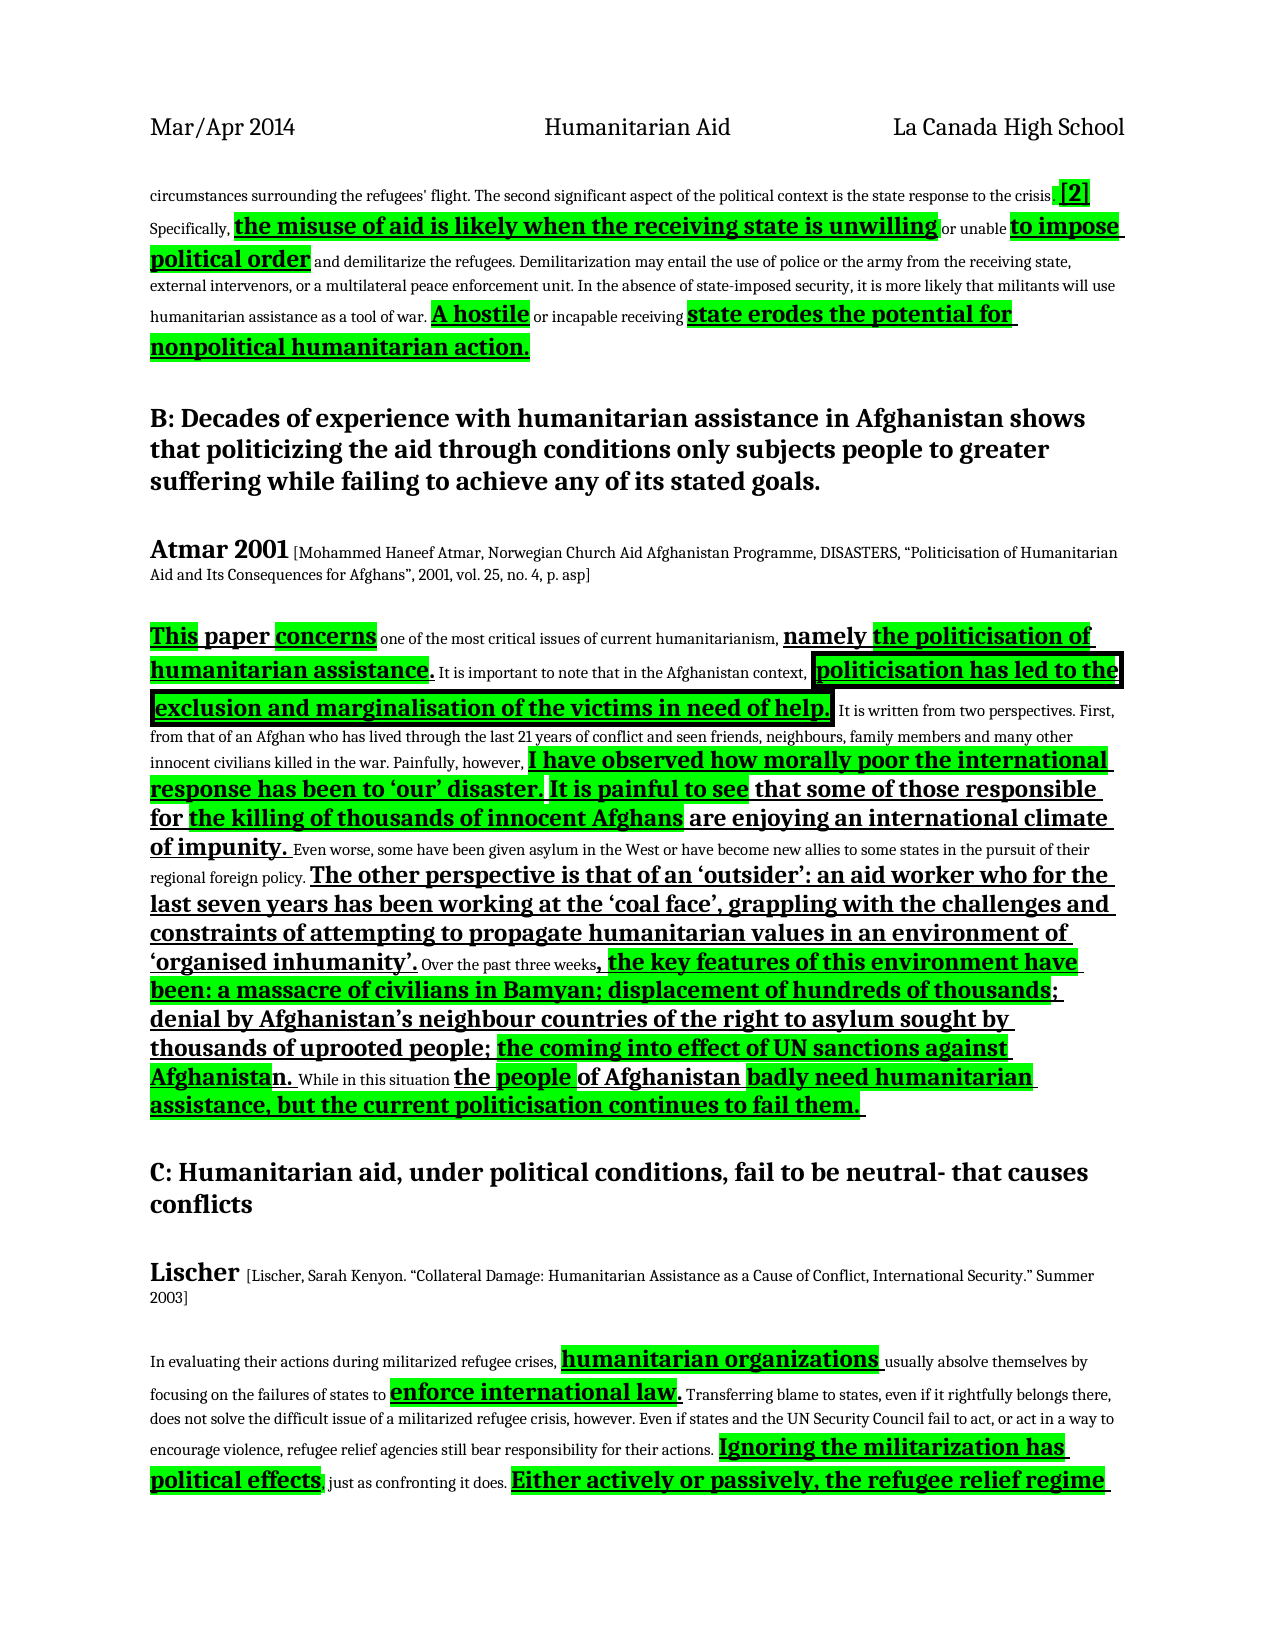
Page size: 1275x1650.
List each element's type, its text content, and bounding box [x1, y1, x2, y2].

text This paper concerns one of the most critical issues of current humanitarianism, namely the politicisation of humanitarian assistance. It is important to note that in the Afghanistan context, politicisation has led to the exclusion and marginalisation of the victims in need of help. It is written from two perspectives. First, from that of an Afghan who has lived through the last 21 years of conflict and seen friends, neighbours, family members and many other innocent civilians killed in the war. Painfully, however, I have observed how morally poor the international response has been to ‘our’ disaster. It is painful to see that some of those responsible for the killing of thousands of innocent Afghans are enjoying an international climate of impunity. Even worse, some have been given asylum in the West or have become new allies to some states in the pursuit of their regional foreign policy. The other perspective is that of an ‘outsider’: an aid worker who for the last seven years has been working at the ‘coal face’, grappling with the challenges and constraints of attempting to propagate humanitarian values in an environment of ‘organised inhumanity’. Over the past three weeks, the key features of this environment have been: a massacre of civilians in Bamyan; displacement of hundreds of thousands; denial by Afghanistan’s neighbour countries of the right to asylum sought by thousands of uprooted people; the coming into effect of UN sanctions against Afghanistan. While in this situation the people of Afghanistan badly need humanitarian assistance, but the current politicisation continues to fail them. [150, 689, 1125, 1120]
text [150, 179, 1125, 362]
subtitle B: Decades of experience with humanitarian assistance in Afghanistan shows that politicizing the aid through conditions only subjects people to greater suffering while failing to achieve any of its stated goals. [150, 403, 1125, 497]
text Atmar 2001 [Mohammed Haneef Atmar, Norwegian Church Aid Afghanistan Programme, DISASTERS, “Politicisation of Humanitarian Aid and Its Consequences for Afghans”, 2001, vol. 25, no. 4, p. asp] [150, 534, 1125, 584]
text Lischer [Lischer, Sarah Kenyon. “Collateral Damage: Humanitarian Assistance as a Cause of Conflict, International Security.” Summer 2003] [150, 1257, 1125, 1308]
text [150, 1345, 1125, 1495]
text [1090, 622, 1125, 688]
subtitle C: Humanitarian aid, under political conditions, fail to be neutral- that causes conflicts [150, 1157, 1125, 1220]
